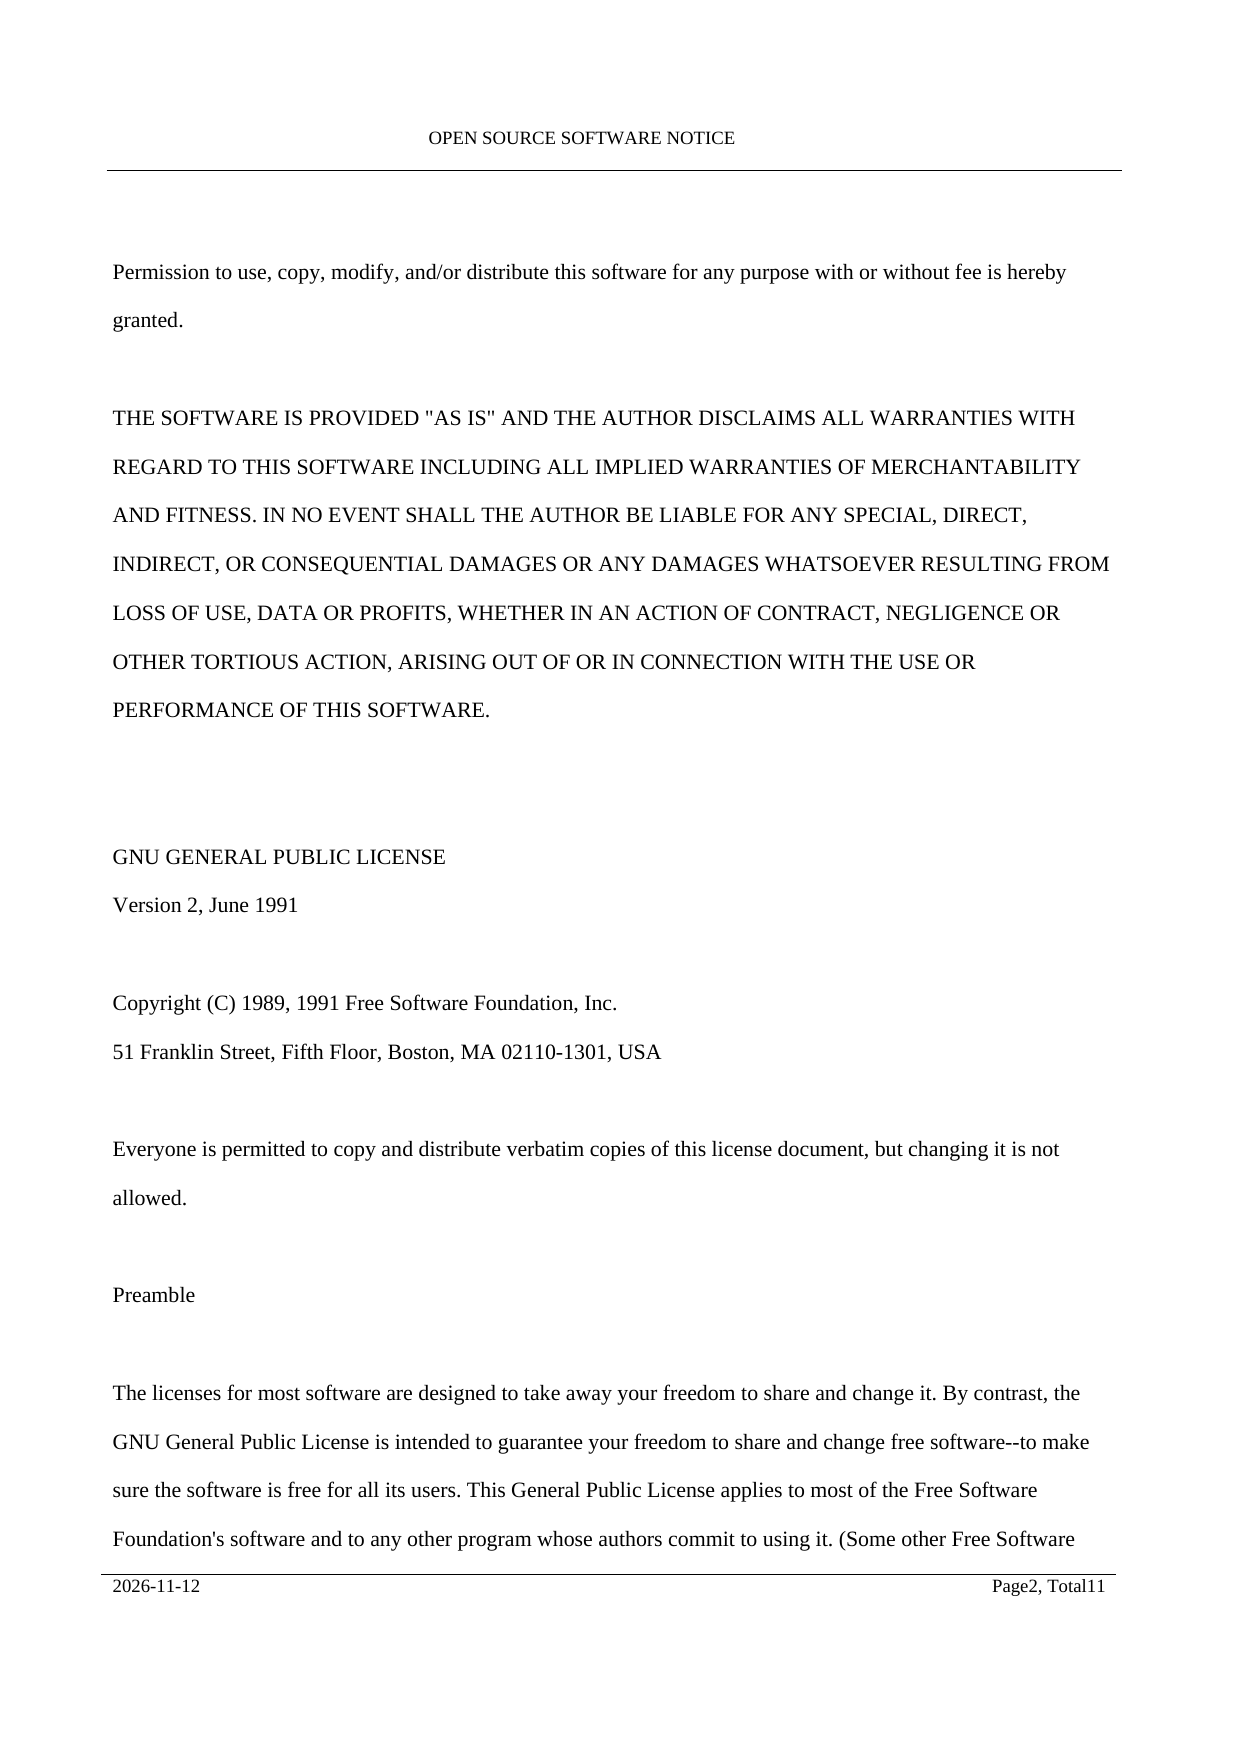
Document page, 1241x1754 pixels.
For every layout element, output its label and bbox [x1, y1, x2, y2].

text [112, 206, 1128, 1555]
